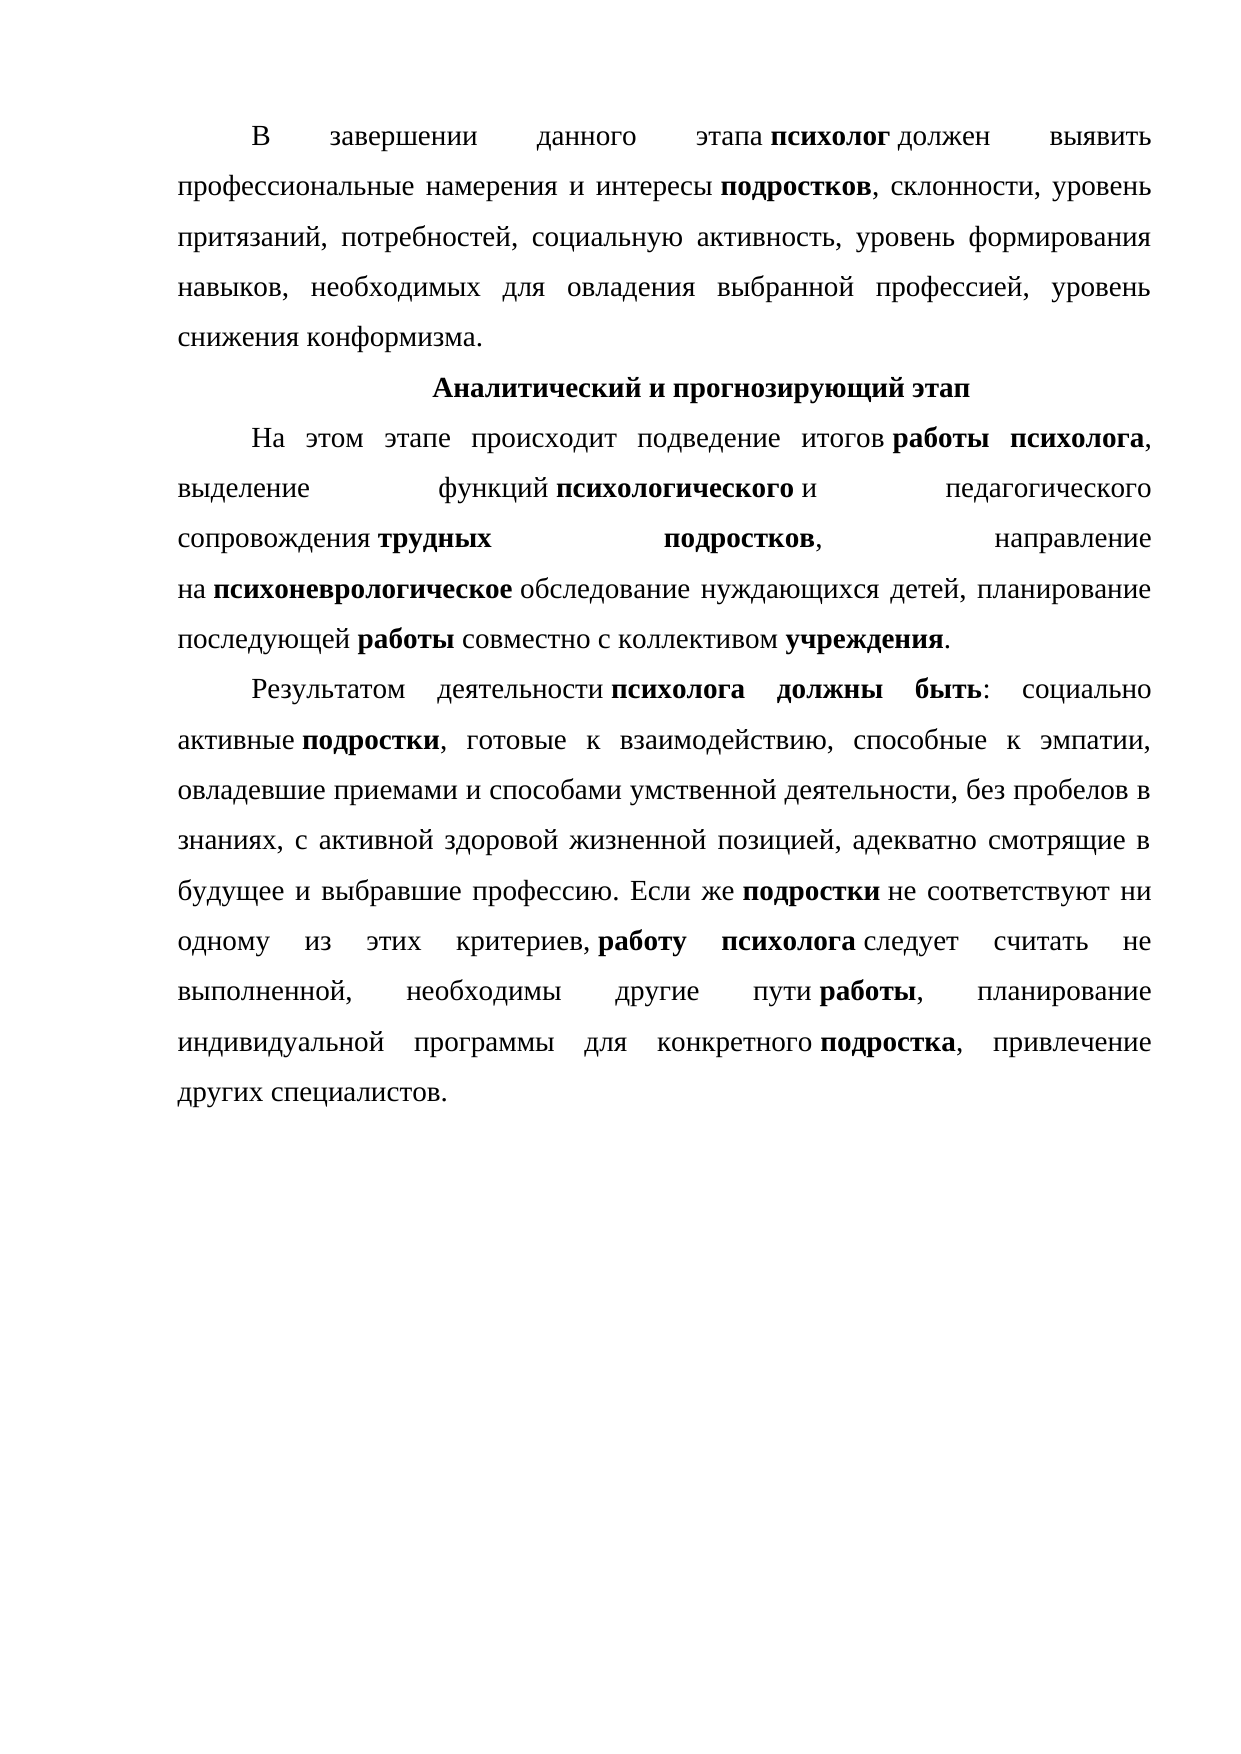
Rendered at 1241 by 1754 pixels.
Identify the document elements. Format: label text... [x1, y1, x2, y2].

text В завершении данного этапа психолог должен выявить профессиональные намерения и интересы подростков, склонности, уровень притязаний, потребностей, социальную активность, уровень формирования навыков, необходимых для овладения выбранной профессией, уровень снижения конформизма. [177, 118, 1152, 353]
text Аналитический и прогнозирующий этап [177, 370, 1152, 403]
text На этом этапе происходит подведение итогов работы психолога, выделение функций психологического и педагогического сопровождения трудных подростков, направление на психоневрологическое обследование нуждающихся детей, планирование последующей работы совместно с коллективом учреждения. [177, 420, 1152, 655]
text Результатом деятельности психолога должны быть: социально активные подростки, готовые к взаимодействию, способные к эмпатии, овладевшие приемами и способами умственной деятельности, без пробелов в знаниях, с активной здоровой жизненной позицией, адекватно смотрящие в будущее и выбравшие профессию. Если же подростки не соответствуют ни одному из этих критериев, работу психолога следует считать не выполненной, необходимы другие пути работы, планирование индивидуальной программы для конкретного подростка, привлечение других специалистов. [177, 672, 1152, 1108]
